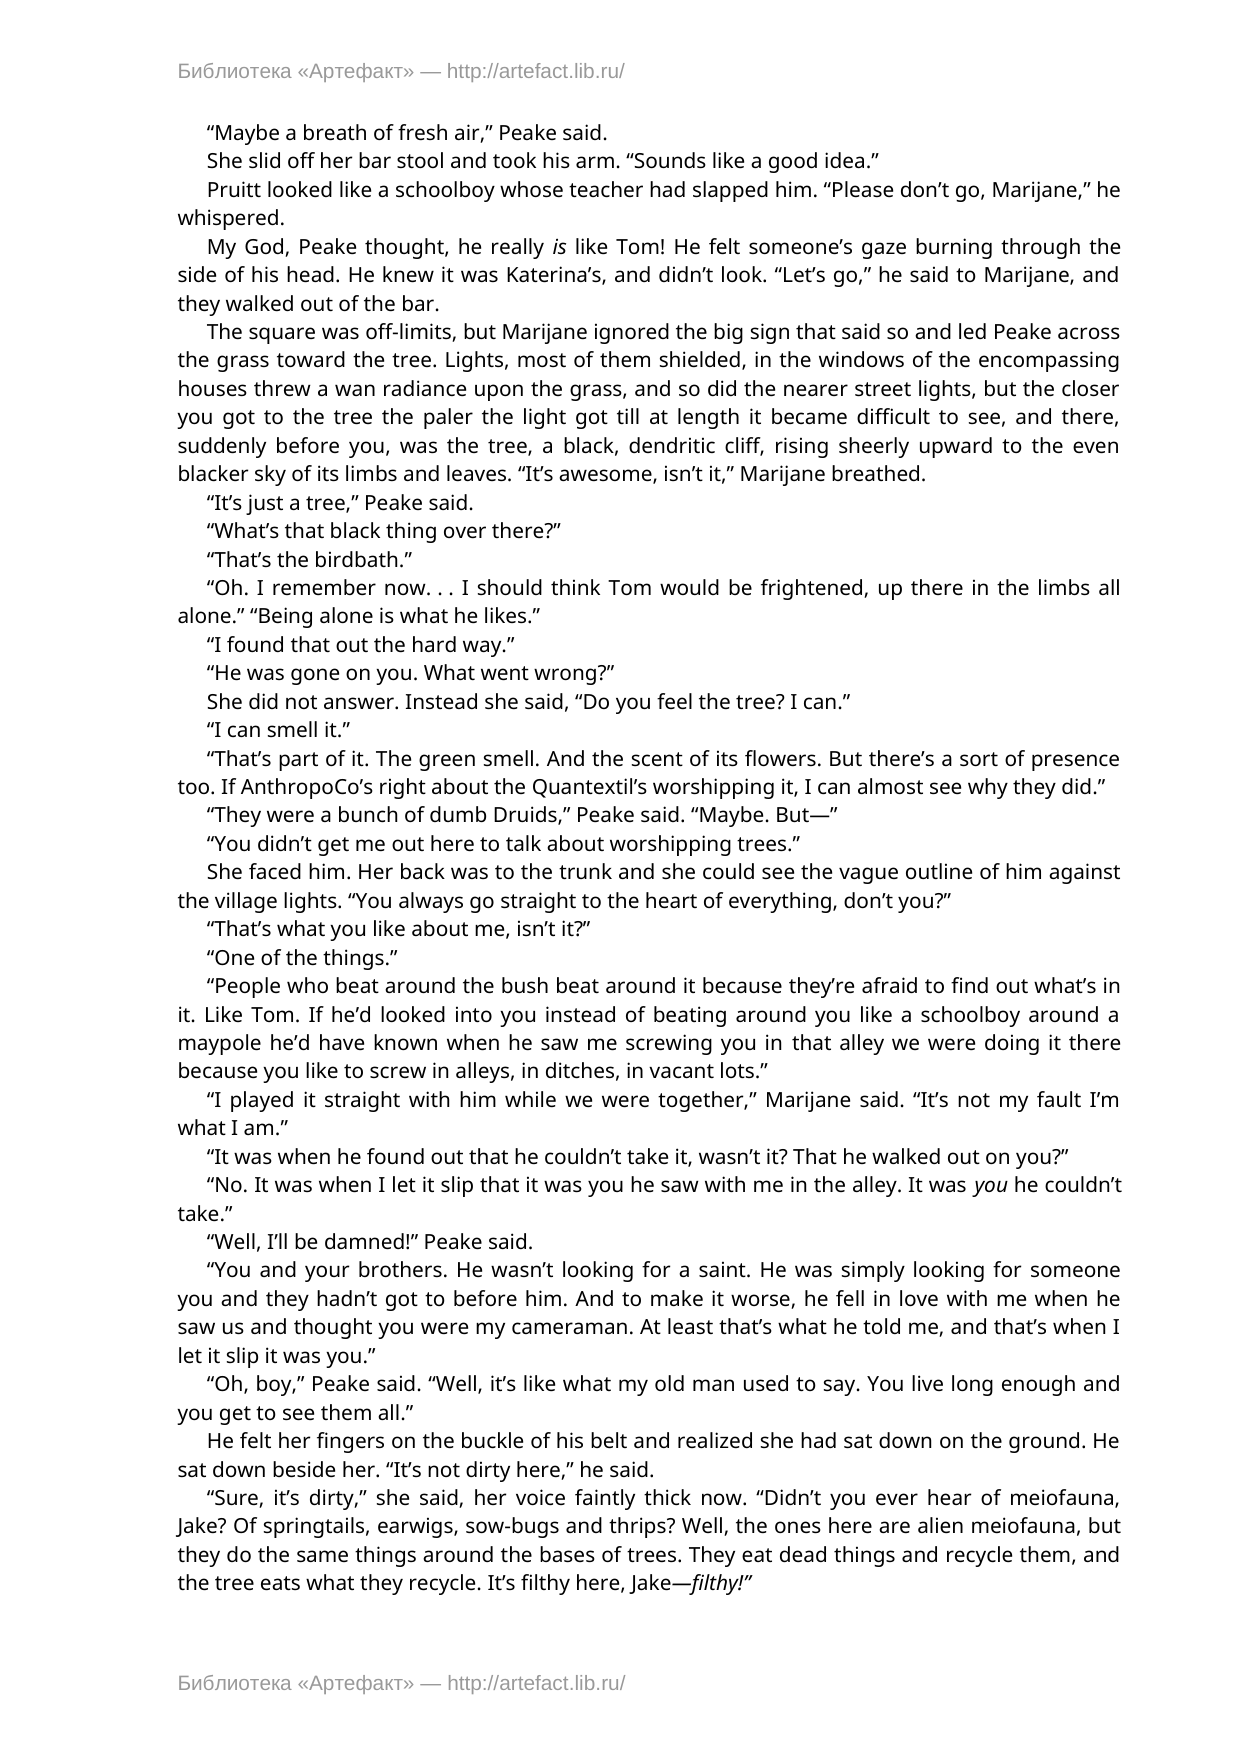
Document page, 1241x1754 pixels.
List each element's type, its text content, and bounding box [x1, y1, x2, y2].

text “I found that out the hard way.” [177, 630, 1122, 658]
text “That’s part of it. The green smell. And the scent of its flowers. But there’s a sort of presence too. If AnthropoCo’s right about the Quantextil’s worshipping it, I can almost see why they did.” [177, 744, 1122, 801]
text “It’s just a tree,” Peake said. [177, 488, 1122, 516]
text She slid off her bar stool and took his arm. “Sounds like a good idea.” [177, 147, 1122, 175]
text She did not answer. Instead she said, “Do you feel the tree? I can.” [177, 687, 1122, 715]
text “You didn’t get me out here to talk about worshipping trees.” [177, 829, 1122, 857]
text “What’s that black thing over there?” [177, 516, 1122, 545]
text She faced him. Her back was to the trunk and she could see the vague outline of him against the village lights. “You always go straight to the heart of everything, don’t you?” [177, 857, 1122, 914]
text “You and your brothers. He wasn’t looking for a saint. He was simply looking for someone you and they hadn’t got to before him. And to make it worse, he fell in love with me when he saw us and thought you were my cameraman. At least that’s what he told me, and that’s when I let it slip it was you.” [177, 1256, 1122, 1369]
text He felt her fingers on the buckle of his belt and realized she had sat down on the ground. He sat down beside her. “It’s not dirty here,” he said. [177, 1426, 1122, 1483]
text “I played it straight with him while we were together,” Marijane said. “It’s not my fault I’m what I am.” [177, 1085, 1122, 1142]
text The square was off-limits, but Marijane ignored the big sign that said so and led Peake across the grass toward the tree. Lights, most of them shielded, in the windows of the encompassing houses threw a wan radiance upon the grass, and so did the nearer street lights, but the closer you got to the tree the paler the light got till at length it became difficult to see, and there, suddenly before you, was the tree, a black, dendritic cliff, rising sheerly upward to the even blacker sky of its limbs and leaves. “It’s awesome, isn’t it,” Marijane breathed. [177, 317, 1122, 488]
text “Sure, it’s dirty,” she said, her voice faintly thick now. “Didn’t you ever hear of meiofauna, Jake? Of springtails, earwigs, sow-bugs and thrips? Well, the ones here are alien meiofauna, but they do the same things around the bases of trees. They eat dead things and recycle them, and the tree eats what they recycle. It’s filthy here, Jake—filthy!” [177, 1483, 1122, 1597]
text “I can smell it.” [177, 715, 1122, 744]
text “That’s what you like about me, isn’t it?” [177, 914, 1122, 943]
text “Oh. I remember now. . . I should think Tom would be frightened, up there in the limbs all alone.” “Being alone is what he likes.” [177, 573, 1122, 630]
text “Well, I’ll be damned!” Peake said. [177, 1227, 1122, 1256]
text “One of the things.” [177, 943, 1122, 971]
text “Maybe a breath of fresh air,” Peake said. [177, 118, 1122, 147]
text “They were a bunch of dumb Druids,” Peake said. “Maybe. But—” [177, 801, 1122, 829]
text “It was when he found out that he couldn’t take it, wasn’t it? That he walked out on you?” [177, 1142, 1122, 1170]
text Pruitt looked like a schoolboy whose teacher had slapped him. “Please don’t go, Marijane,” he whispered. [177, 175, 1122, 232]
text My God, Peake thought, he really is like Tom! He felt someone’s gaze burning through the side of his head. He knew it was Katerina’s, and didn’t look. “Let’s go,” he said to Marijane, and they walked out of the bar. [177, 232, 1122, 317]
text “People who beat around the bush beat around it because they’re afraid to find out what’s in it. Like Tom. If he’d looked into you instead of beating around you like a schoolboy around a maypole he’d have known when he saw me screwing you in that alley we were doing it there because you like to screw in alleys, in ditches, in vacant lots.” [177, 971, 1122, 1085]
text “That’s the birdbath.” [177, 545, 1122, 573]
text “Oh, boy,” Peake said. “Well, it’s like what my old man used to say. You live long enough and you get to see them all.” [177, 1369, 1122, 1426]
text “He was gone on you. What went wrong?” [177, 658, 1122, 687]
text “No. It was when I let it slip that it was you he saw with me in the alley. It was you he couldn’t take.” [177, 1170, 1122, 1227]
